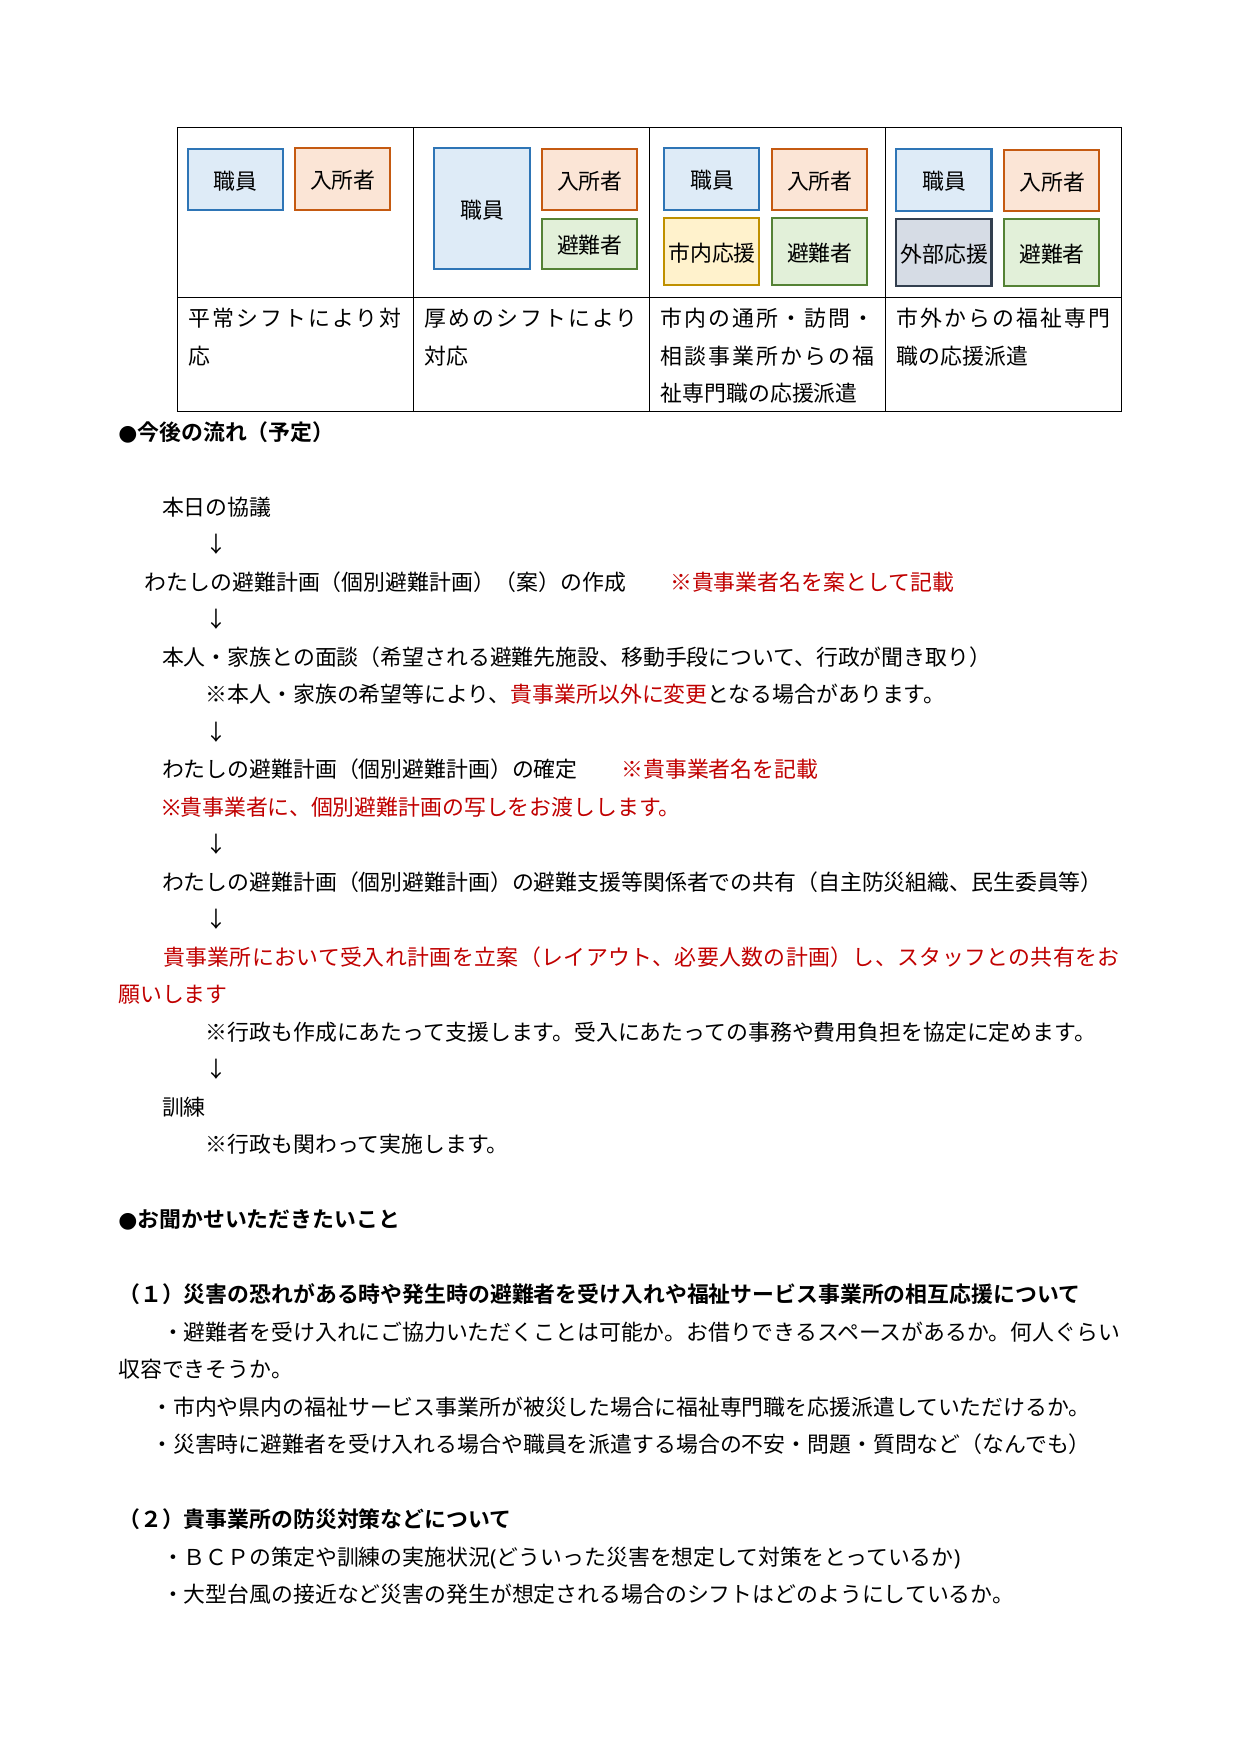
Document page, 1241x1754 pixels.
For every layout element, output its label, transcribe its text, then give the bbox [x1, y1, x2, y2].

table_cell 市内の通所・訪問・相談事業所からの福祉専門職の応援派遣 [650, 298, 885, 411]
text （１）災害の恐れがある時や発生時の避難者を受け入れや福祉サービス事業所の相互応援について [118, 1274, 1122, 1312]
table_cell 平常シフトにより対応 [178, 298, 413, 411]
text ↓ [118, 524, 1122, 562]
text ※本人・家族の希望等により、貴事業所以外に変更となる場合があります。 [118, 674, 1122, 712]
table_cell [886, 128, 1121, 297]
table_cell [178, 128, 413, 297]
text わたしの避難計画（個別避難計画）の確定 ※貴事業者名を記載 [118, 749, 1122, 787]
text わたしの避難計画（個別避難計画）（案）の作成 ※貴事業者名を案として記載 [118, 562, 1122, 599]
table_cell 厚めのシフトにより対応 [414, 298, 649, 411]
text ・災害時に避難者を受け入れる場合や職員を派遣する場合の不安・問題・質問など（なんでも） [118, 1424, 1122, 1462]
text ・市内や県内の福祉サービス事業所が被災した場合に福祉専門職を応援派遣していただけるか。 [118, 1387, 1122, 1424]
text 本日の協議 [118, 487, 1122, 524]
text 貴事業所において受入れ計画を立案（レイアウト、必要人数の計画）し、スタッフとの共有をお願いします [118, 937, 1122, 1012]
text ・ＢＣＰの策定や訓練の実施状況(どういった災害を想定して対策をとっているか) [118, 1537, 1122, 1574]
text ↓ [118, 899, 1122, 937]
text ※行政も関わって実施します。 [118, 1124, 1122, 1162]
table_cell [650, 128, 885, 297]
text ※行政も作成にあたって支援します。受入にあたっての事務や費用負担を協定に定めます。 [118, 1012, 1122, 1049]
text （２）貴事業所の防災対策などについて [118, 1499, 1122, 1537]
text 本人・家族との面談（希望される避難先施設、移動手段について、行政が聞き取り） [118, 637, 1122, 674]
text 訓練 [118, 1087, 1122, 1124]
table_cell 市外からの福祉専門職の応援派遣 [886, 298, 1121, 411]
table_cell [414, 128, 649, 297]
text ・避難者を受け入れにご協力いただくことは可能か。お借りできるスペースがあるか。何人ぐらい収容できそうか。 [118, 1312, 1122, 1387]
text わたしの避難計画（個別避難計画）の避難支援等関係者での共有（自主防災組織、民生委員等） [118, 862, 1122, 899]
text ↓ [118, 824, 1122, 862]
text ●今後の流れ（予定） [118, 412, 1122, 449]
text ↓ [118, 1049, 1122, 1087]
text ↓ [118, 599, 1122, 637]
text ●お聞かせいただきたいこと [118, 1199, 1122, 1237]
text ※貴事業者に、個別避難計画の写しをお渡しします。 [118, 787, 1122, 824]
text ・大型台風の接近など災害の発生が想定される場合のシフトはどのようにしているか。 [118, 1574, 1122, 1612]
text ↓ [118, 712, 1122, 749]
